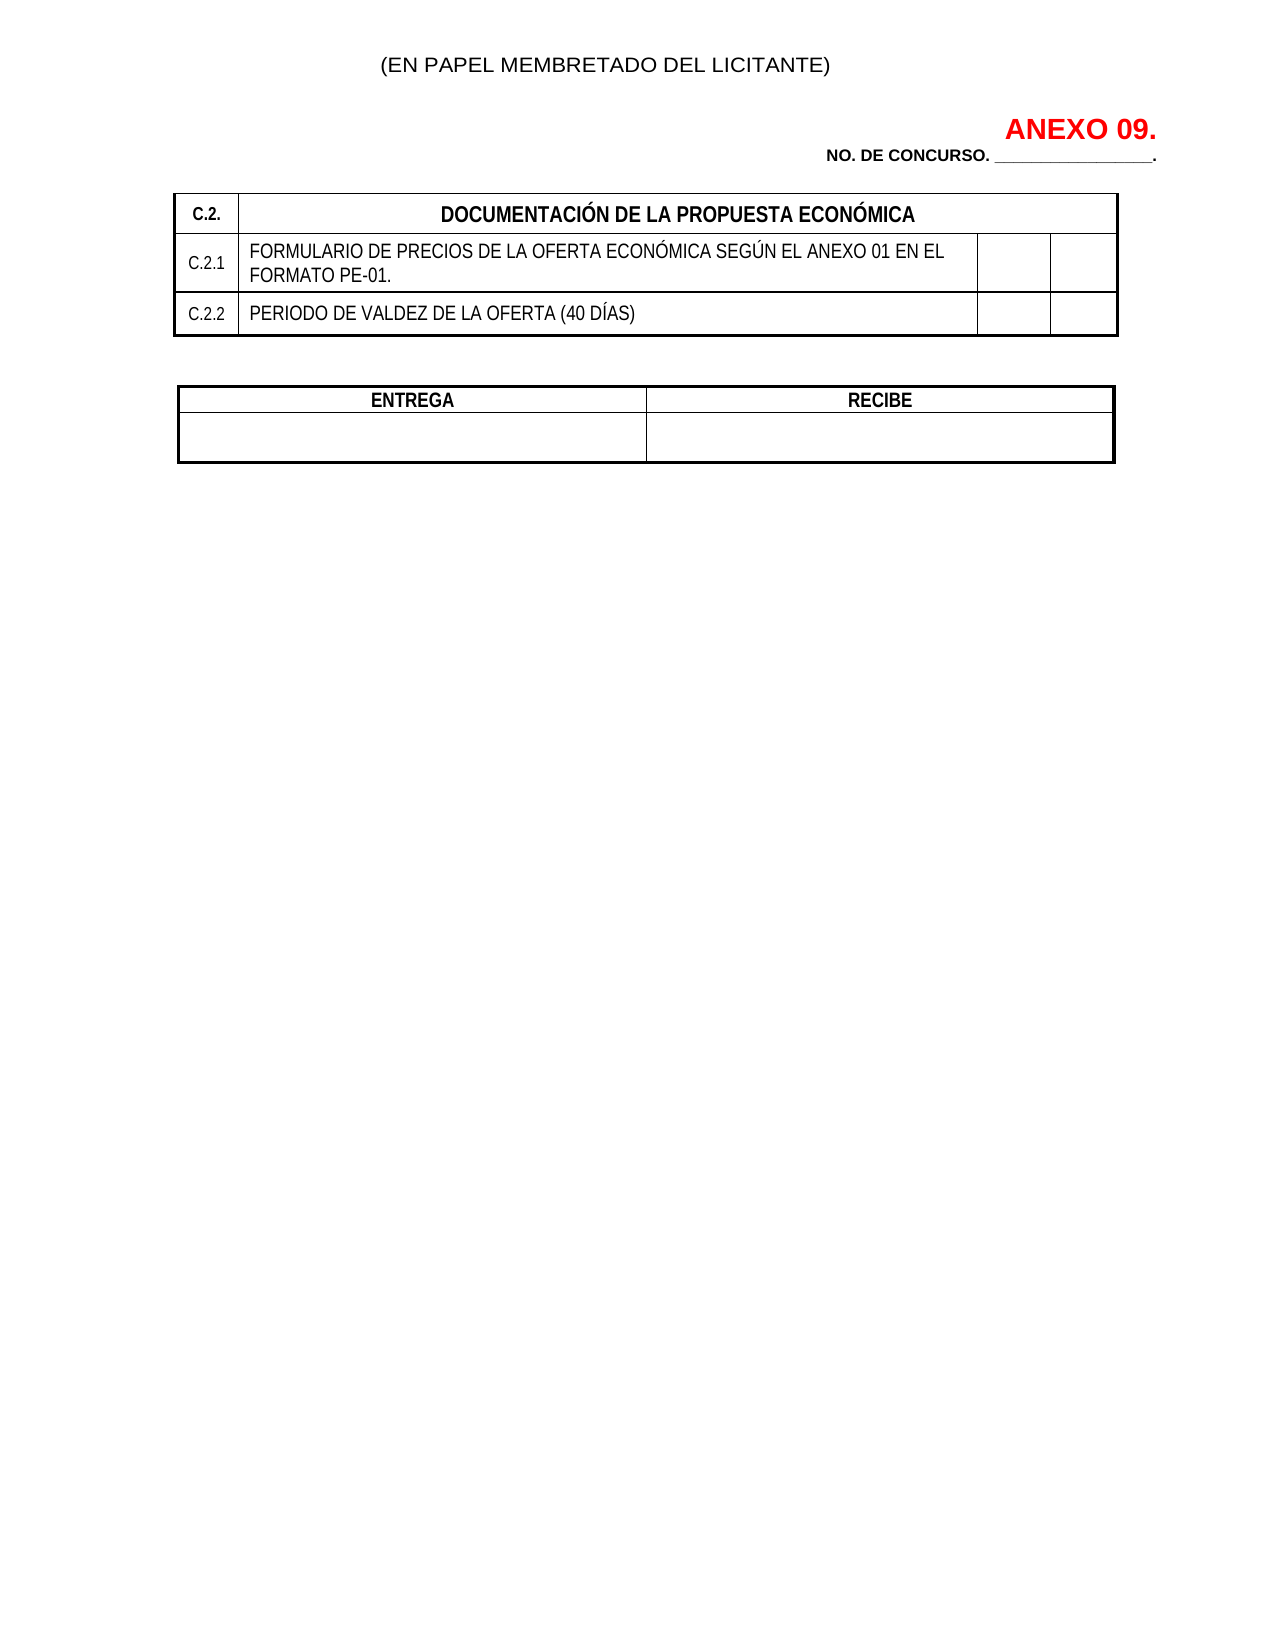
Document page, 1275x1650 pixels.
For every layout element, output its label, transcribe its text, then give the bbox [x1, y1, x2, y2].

table_cell [978, 293, 1050, 334]
table_cell DOCUMENTACIÓN DE LA PROPUESTA ECONÓMICA [239, 194, 1116, 233]
table_header RECIBE [647, 388, 1112, 412]
table_cell [1051, 293, 1116, 334]
table_cell [180, 413, 646, 461]
table_cell FORMULARIO DE PRECIOS DE LA OFERTA ECONÓMICA SEGÚN EL ANEXO 01 EN EL FORMATO PE-01. [239, 234, 977, 291]
table_cell C.2.2 [176, 293, 238, 334]
table_cell C.2.1 [176, 234, 238, 291]
table_cell [647, 413, 1112, 461]
table_header ENTREGA [180, 388, 646, 412]
table_cell [1051, 234, 1116, 291]
table_cell PERIODO DE VALDEZ DE LA OFERTA (40 DÍAS) [239, 293, 977, 334]
table_cell C.2. [176, 194, 238, 233]
table_cell [978, 234, 1050, 291]
